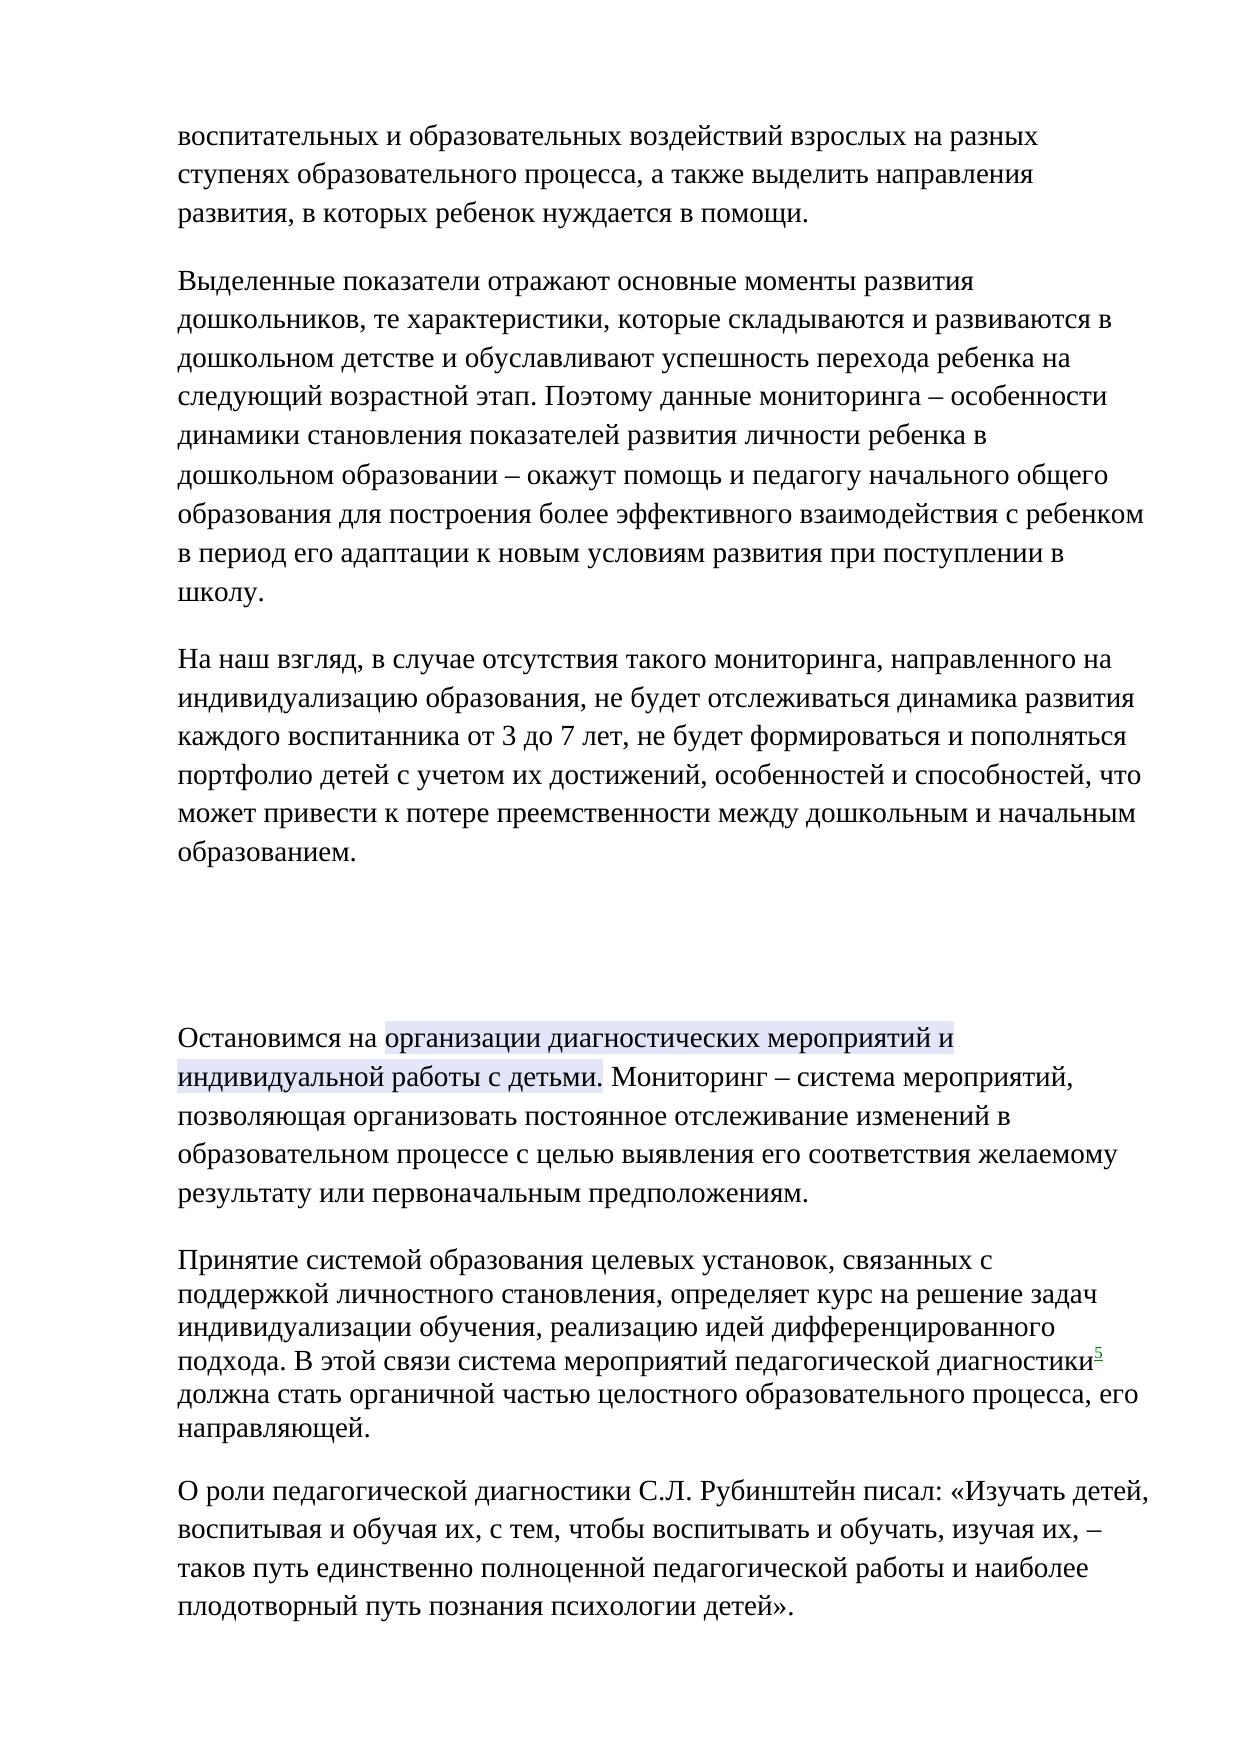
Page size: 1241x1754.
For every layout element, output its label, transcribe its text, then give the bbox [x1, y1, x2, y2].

text Остановимся на организации диагностических мероприятий и индивидуальной работы с детьми. Мониторинг – система мероприятий, позволяющая организовать постоянное отслеживание изменений в образовательном процессе с целью выявления его соответствия желаемому результату или первоначальным предположениям. [177, 1021, 1152, 1208]
text О роли педагогической диагностики С.Л. Рубинштейн писал: «Изучать детей, воспитывая и обучая их, с тем, чтобы воспитывать и обучать, изучая их, – таков путь единственно полноценной педагогической работы и наиболее плодотворный путь познания психологии детей». [177, 1473, 1152, 1622]
text На наш взгляд, в случае отсутствия такого мониторинга, направленного на индивидуализацию образования, не будет отслеживаться динамика развития каждого воспитанника от 3 до 7 лет, не будет формироваться и пополняться портфолио детей с учетом их достижений, особенностей и способностей, что может привести к потере преемственности между дошкольным и начальным образованием. [177, 641, 1152, 868]
text Выделенные показатели отражают основные моменты развития дошкольников, те характеристики, которые складываются и развиваются в дошкольном детстве и обуславливают успешность перехода ребенка на следующий возрастной этап. Поэтому данные мониторинга – особенности динамики становления показателей развития личности ребенка в дошкольном образовании – окажут помощь и педагогу начального общего образования для построения более эффективного взаимодействия с ребенком в период его адаптации к новым условиям развития при поступлении в школу. [177, 263, 1152, 607]
text Принятие системой образования целевых установок, связанных с поддержкой личностного становления, определяет курс на решение задач индивидуализации обучения, реализацию идей дифференцированного подхода. В этой связи система мероприятий педагогической диагностики5 должна стать органичной частью целостного образовательного процесса, его направляющей. [177, 1242, 1152, 1444]
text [177, 118, 1152, 229]
